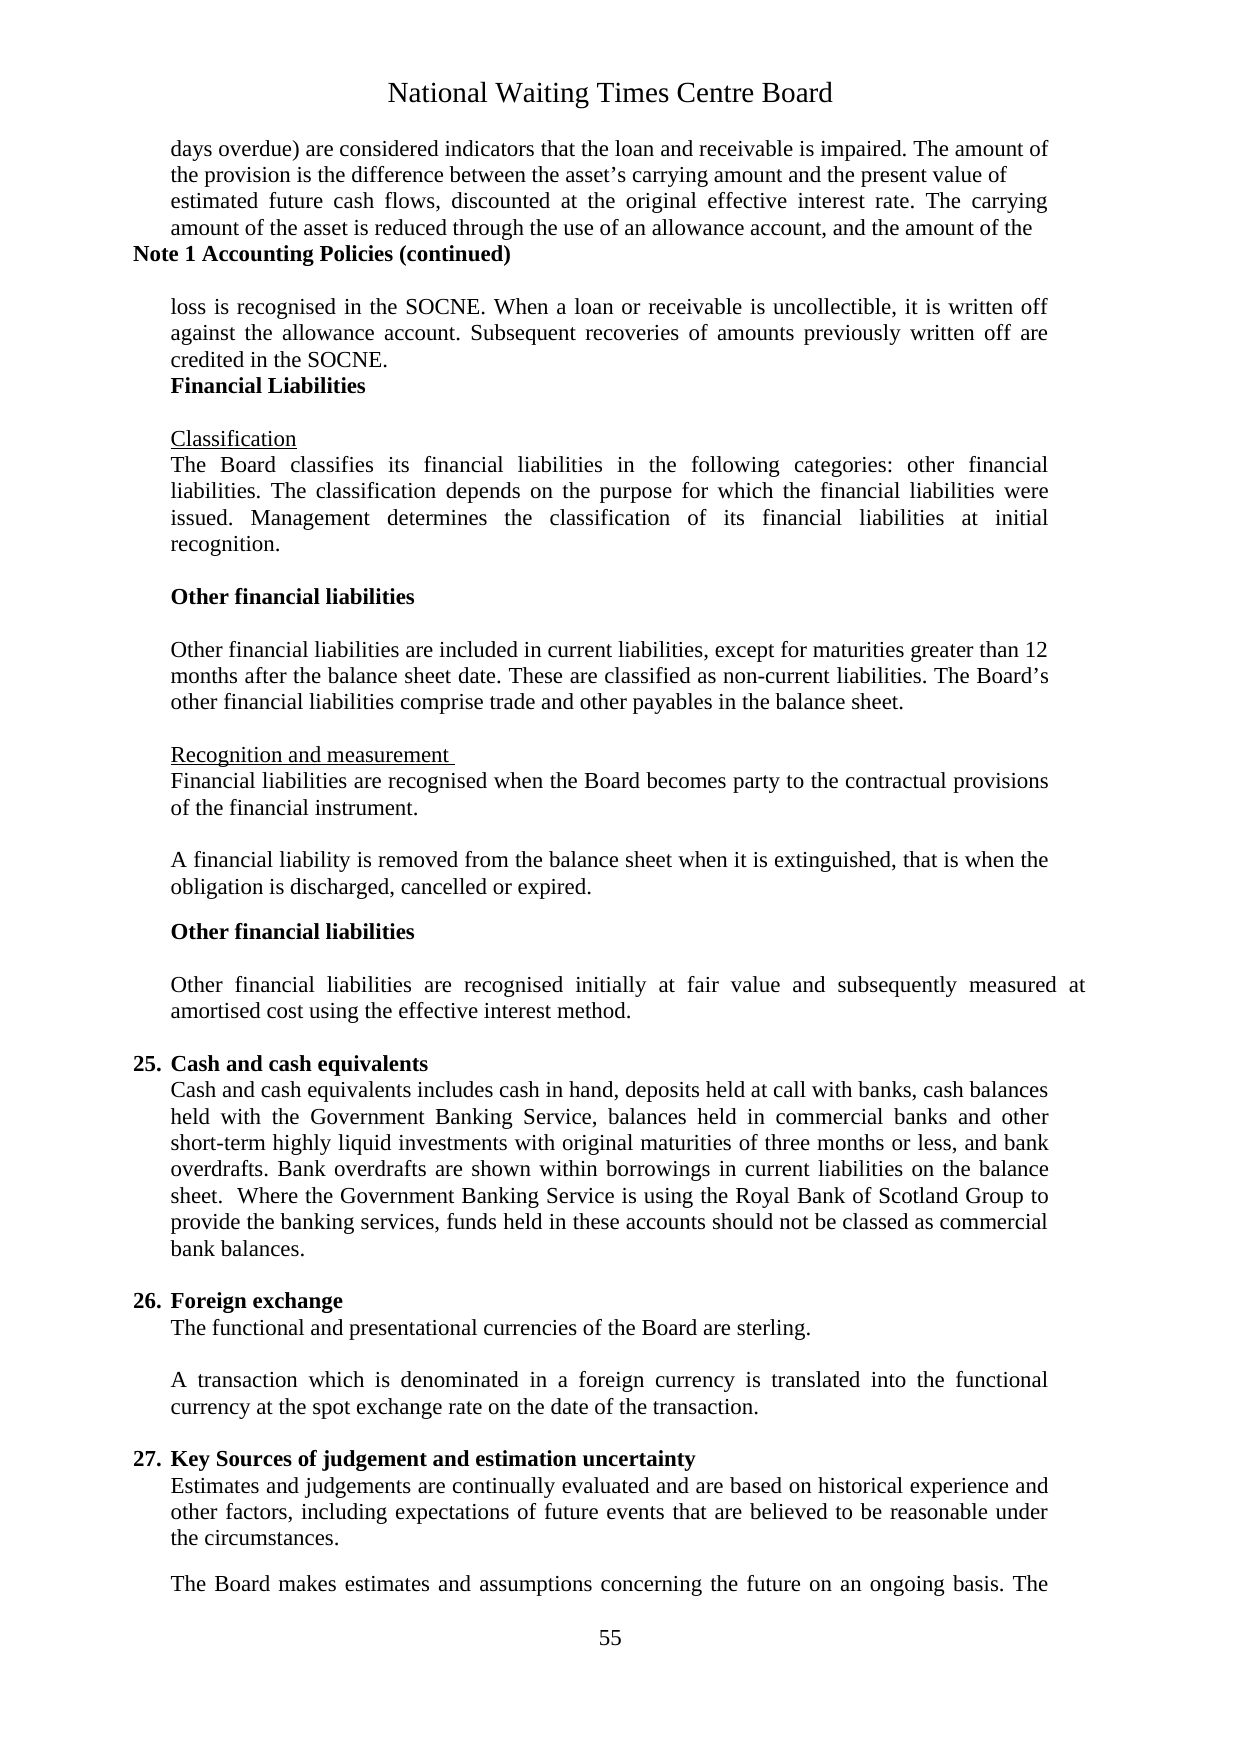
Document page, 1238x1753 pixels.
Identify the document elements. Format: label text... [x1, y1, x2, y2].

text estimated future cash flows, discounted at the original effective interest rate. The carrying amount of the asset is reduced through the use of an allowance account, and the amount of the [170, 188, 1050, 240]
text The Board classifies its financial liabilities in the following categories: other financial liabilities. The classification depends on the purpose for which the financial liabilities were issued. Management determines the classification of its financial liabilities at initial recognition. [170, 451, 1050, 557]
text Recognition and measurement [170, 741, 1050, 767]
text Other financial liabilities [170, 918, 1050, 945]
text Note 1 Accounting Policies (continued) [133, 240, 1087, 267]
text Estimates and judgements are continually evaluated and are based on historical experience and other factors, including expectations of future events that are believed to be reasonable under the circumstances. [170, 1472, 1050, 1551]
text The functional and presentational currencies of the Board are sterling. [170, 1314, 1050, 1340]
text Cash and cash equivalents includes cash in hand, deposits held at call with banks, cash balances held with the Government Banking Service, balances held in commercial banks and other short-term highly liquid investments with original maturities of three months or less, and bank overdrafts. Bank overdrafts are shown within borrowings in current liabilities on the balance sheet. Where the Government Banking Service is using the Royal Bank of Scotland Group to provide the banking services, funds held in these accounts should not be classed as commercial bank balances. [170, 1076, 1050, 1261]
text Other financial liabilities are recognised initially at fair value and subsequently measured at amortised cost using the effective interest method. [170, 971, 1087, 1024]
text loss is recognised in the SOCNE. When a loan or receivable is uncollectible, it is written off against the allowance account. Subsequent recoveries of amounts previously written off are credited in the SOCNE. [170, 293, 1050, 372]
text Other financial liabilities are included in current liabilities, except for maturities greater than 12 months after the balance sheet date. These are classified as non-current liabilities. The Board’s other financial liabilities comprise trade and other payables in the balance sheet. [170, 636, 1050, 715]
list Key Sources of judgement and estimation uncertainty [133, 1445, 1050, 1472]
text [170, 1570, 1050, 1596]
text Financial Liabilities [170, 372, 1050, 398]
text Financial liabilities are recognised when the Board becomes party to the contractual provisions of the financial instrument. [170, 767, 1050, 820]
list Foreign exchange [133, 1287, 1050, 1314]
text Classification [170, 425, 1050, 451]
text A financial liability is removed from the balance sheet when it is extinguished, that is when the obligation is discharged, cancelled or expired. [170, 846, 1050, 899]
list Cash and cash equivalents [133, 1050, 1050, 1076]
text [170, 135, 1050, 188]
text Other financial liabilities [170, 583, 1050, 609]
text A transaction which is denominated in a foreign currency is translated into the functional currency at the spot exchange rate on the date of the transaction. [170, 1366, 1050, 1419]
